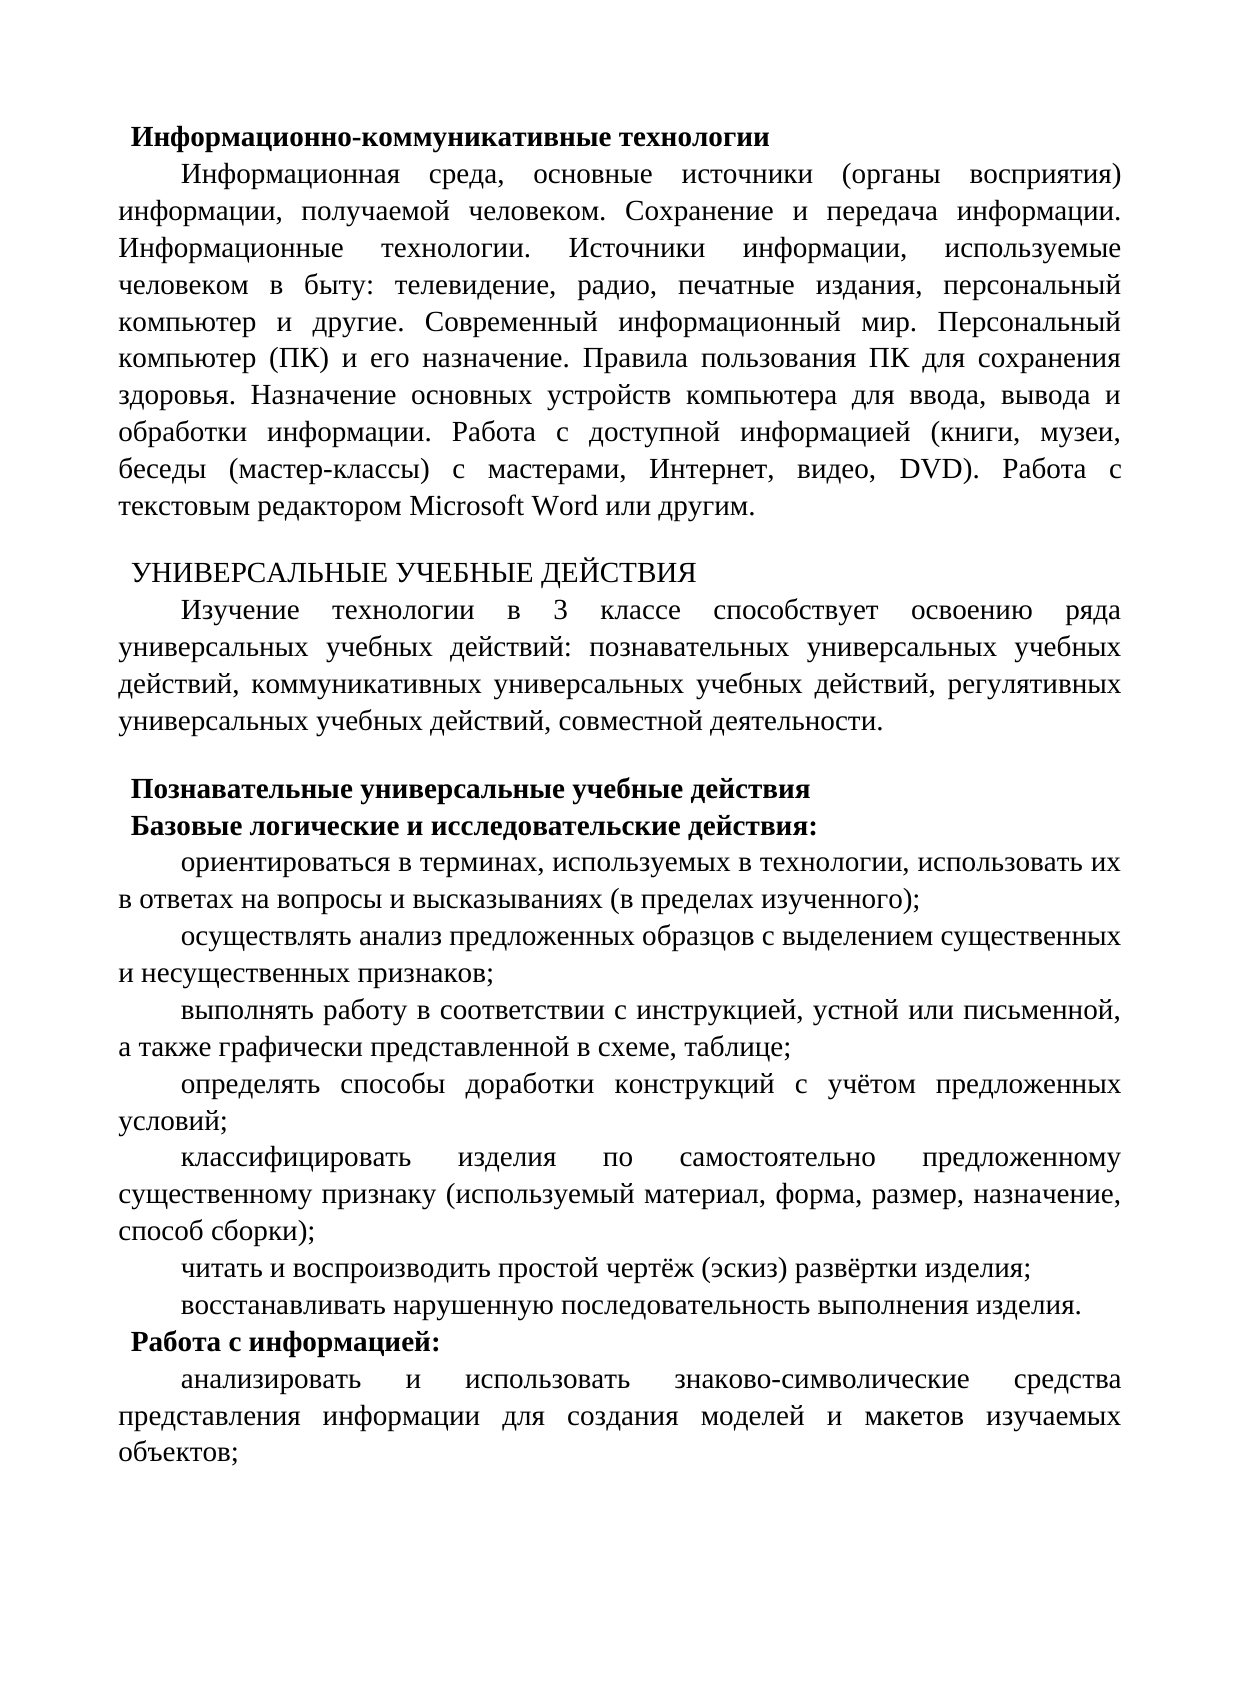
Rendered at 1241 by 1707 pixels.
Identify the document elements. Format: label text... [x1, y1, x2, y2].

text УНИВЕРСАЛЬНЫЕ УЧЕБНЫЕ ДЕЙСТВИЯ [131, 556, 1122, 589]
text Познавательные универсальные учебные действия [131, 771, 1122, 804]
text осуществлять анализ предложенных образцов с выделением существенных и несущественных признаков; [118, 918, 1122, 989]
text ориентироваться в терминах, используемых в технологии, использовать их в ответах на вопросы и высказываниях (в пределах изученного); [118, 844, 1122, 915]
text Изучение технологии в 3 классе способствует освоению ряда универсальных учебных действий: познавательных универсальных учебных действий, коммуникативных универсальных учебных действий, регулятивных универсальных учебных действий, совместной деятельности. [118, 592, 1122, 737]
text Работа с информацией: [131, 1324, 1122, 1357]
text Информационная среда, основные источники (органы восприятия) информации, получаемой человеком. Сохранение и передача информации. Информационные технологии. Источники информации, используемые человеком в быту: телевидение, радио, печатные издания, персональный компьютер и другие. Современный информационный мир. Персональный компьютер (ПК) и его назначение. Правила пользования ПК для сохранения здоровья. Назначение основных устройств компьютера для ввода, вывода и обработки информации. Работа с доступной информацией (книги, музеи, беседы (мастер-классы) с мастерами, Интернет, видео, DVD). Работа с текстовым редактором Microsoft Word или другим. [118, 156, 1122, 522]
text восстанавливать нарушенную последовательность выполнения изделия. [118, 1287, 1122, 1321]
text анализировать и использовать знаково-символические средства представления информации для создания моделей и макетов изучаемых объектов; [118, 1361, 1122, 1468]
text классифицировать изделия по самостоятельно предложенному существенному признаку (используемый материал, форма, размер, назначение, способ сборки); [118, 1139, 1122, 1247]
text определять способы доработки конструкций с учётом предложенных условий; [118, 1066, 1122, 1136]
text выполнять работу в соответствии с инструкцией, устной или письменной, а также графически представленной в схеме, таблице; [118, 992, 1122, 1062]
text Информационно-коммуникативные технологии [131, 119, 1122, 153]
text Базовые логические и исследовательские действия: [131, 808, 1122, 841]
text читать и воспроизводить простой чертёж (эскиз) развёртки изделия; [118, 1250, 1122, 1284]
